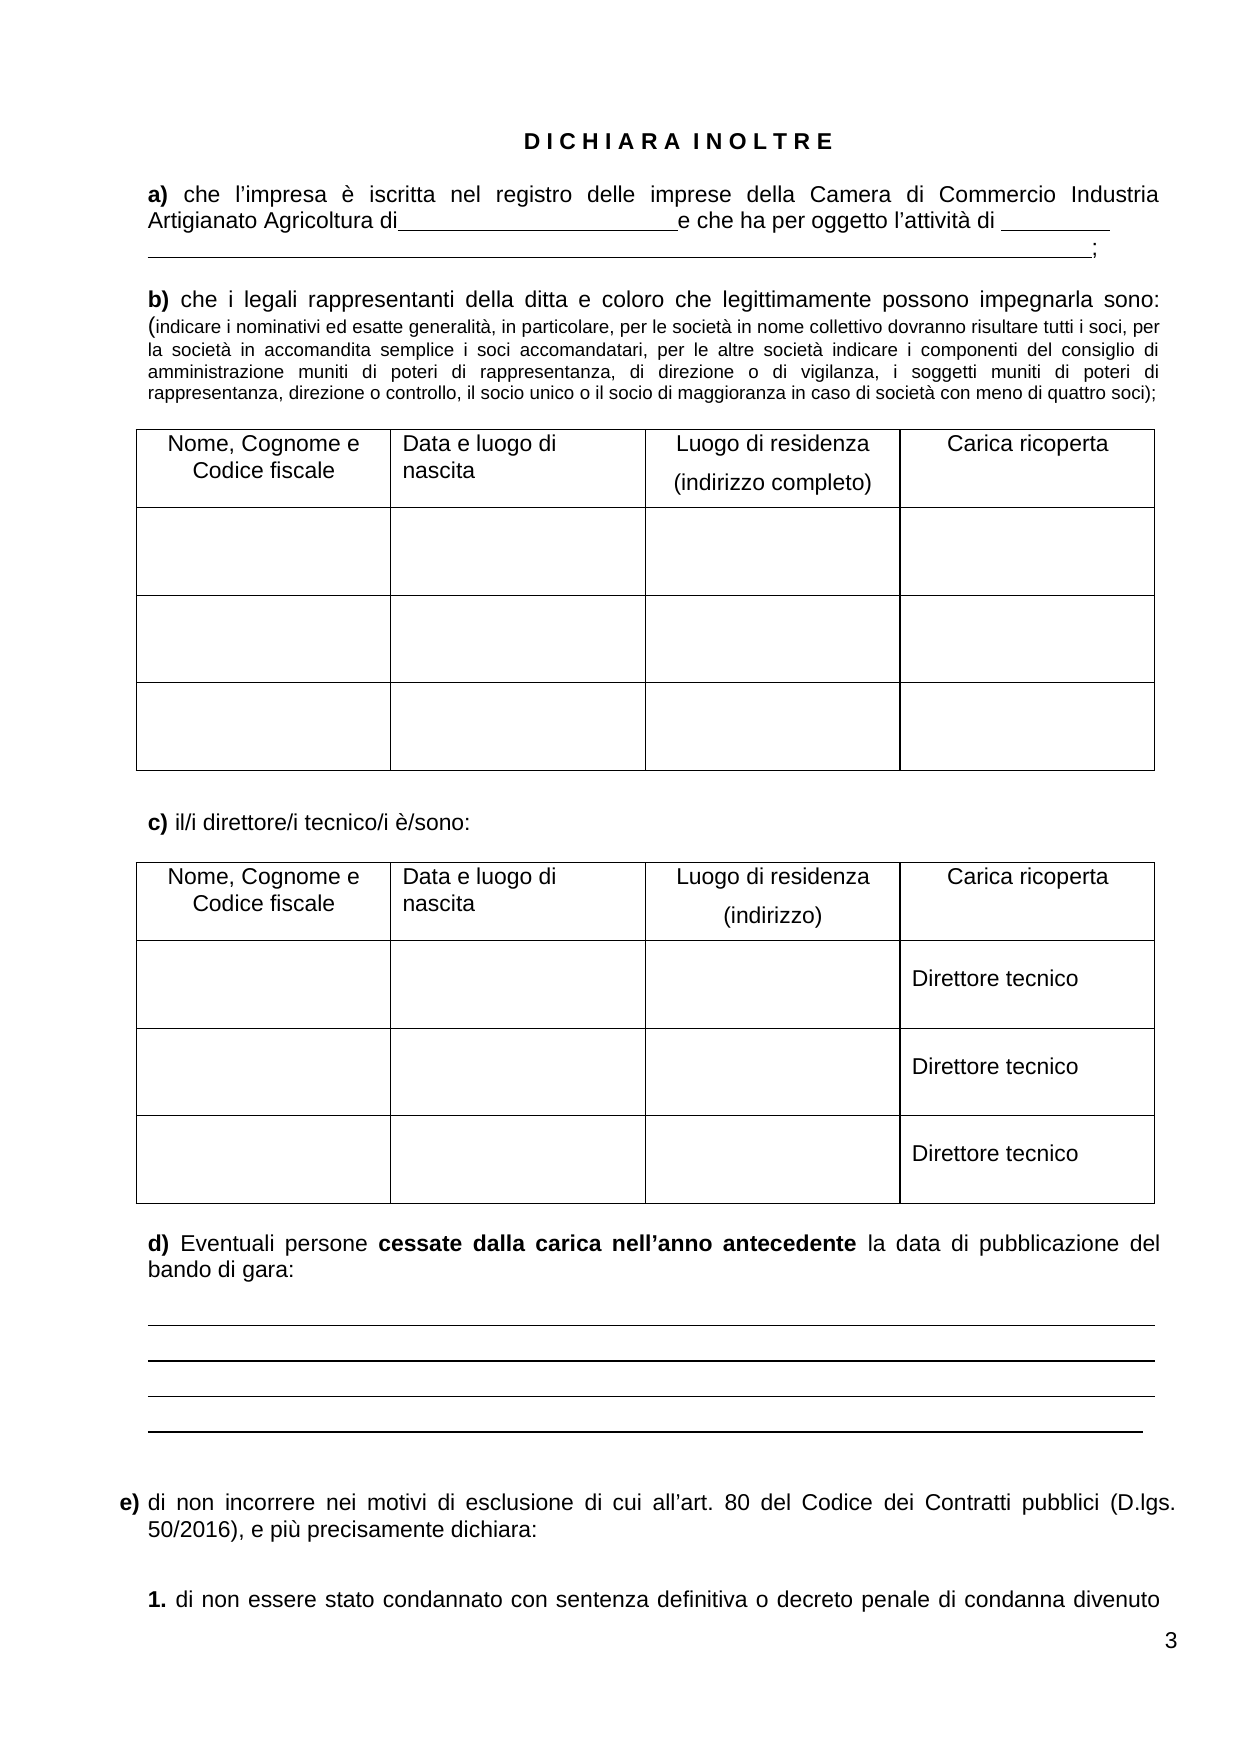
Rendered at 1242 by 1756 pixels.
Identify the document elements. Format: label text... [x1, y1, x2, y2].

table_cell Direttore tecnico [901, 941, 1154, 1028]
table_cell [391, 596, 645, 682]
table_header Data e luogo di nascita [391, 430, 645, 507]
text D I C H I A R A I N O L T R E [523, 128, 1177, 154]
table_cell [646, 1116, 899, 1203]
table_header Carica ricoperta [901, 863, 1154, 940]
table_cell [137, 941, 390, 1028]
table_cell [646, 596, 899, 682]
table_header Luogo di residenza (indirizzo) [646, 863, 899, 940]
table_cell [137, 596, 390, 682]
table_header Data e luogo di nascita [391, 863, 645, 940]
list che l’impresa è iscritta nel registro delle imprese della Camera di Commercio Industria Artigianato Agricoltura di e che ha per oggetto l’attività di [148, 181, 1160, 233]
table_cell [391, 508, 645, 595]
table_cell [901, 683, 1154, 770]
table_cell [137, 508, 390, 595]
list che i legali rappresentanti della ditta e coloro che legittimamente possono impegnarla sono: (indicare i nominativi ed esatte generalità, in particolare, per le società in nome collettivo dovranno risultare tutti i soci, per la società in accomandita semplice i soci accomandatari, per le altre società indicare i componenti del consiglio di amministrazione muniti di poteri di rappresentanza, di direzione o di vigilanza, i soggetti muniti di poteri di rappresentanza, direzione o controllo, il socio unico o il socio di maggioranza in caso di società con meno di quattro soci); [148, 286, 1160, 403]
table_header Nome, Cognome e Codice fiscale [137, 863, 390, 940]
table_cell [391, 1029, 645, 1115]
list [148, 1586, 1161, 1612]
table_cell [391, 941, 645, 1028]
table_cell [137, 1029, 390, 1115]
table_cell [391, 683, 645, 770]
table_cell [137, 1116, 390, 1203]
table_header Nome, Cognome e Codice fiscale [137, 430, 390, 507]
table_header Luogo di residenza (indirizzo completo) [646, 430, 899, 507]
table_cell Direttore tecnico [901, 1116, 1154, 1203]
table_cell [901, 596, 1154, 682]
list di non incorrere nei motivi di esclusione di cui all’art. 80 del Codice dei Contratti pubblici (D.lgs. 50/2016), e più precisamente dichiara: [119, 1489, 1177, 1542]
list Eventuali persone cessate dalla carica nell’anno antecedente la data di pubblicazione del bando di gara: [148, 1230, 1161, 1282]
text ; [148, 234, 1177, 260]
table_cell [646, 683, 899, 770]
list il/i direttore/i tecnico/i è/sono: [148, 809, 1177, 836]
table_cell [901, 508, 1154, 595]
table_cell Direttore tecnico [901, 1029, 1154, 1115]
table_header Carica ricoperta [901, 430, 1154, 507]
table_cell [391, 1116, 645, 1203]
table_cell [646, 1029, 899, 1115]
table_cell [137, 683, 390, 770]
table_cell [646, 941, 899, 1028]
table_cell [646, 508, 899, 595]
